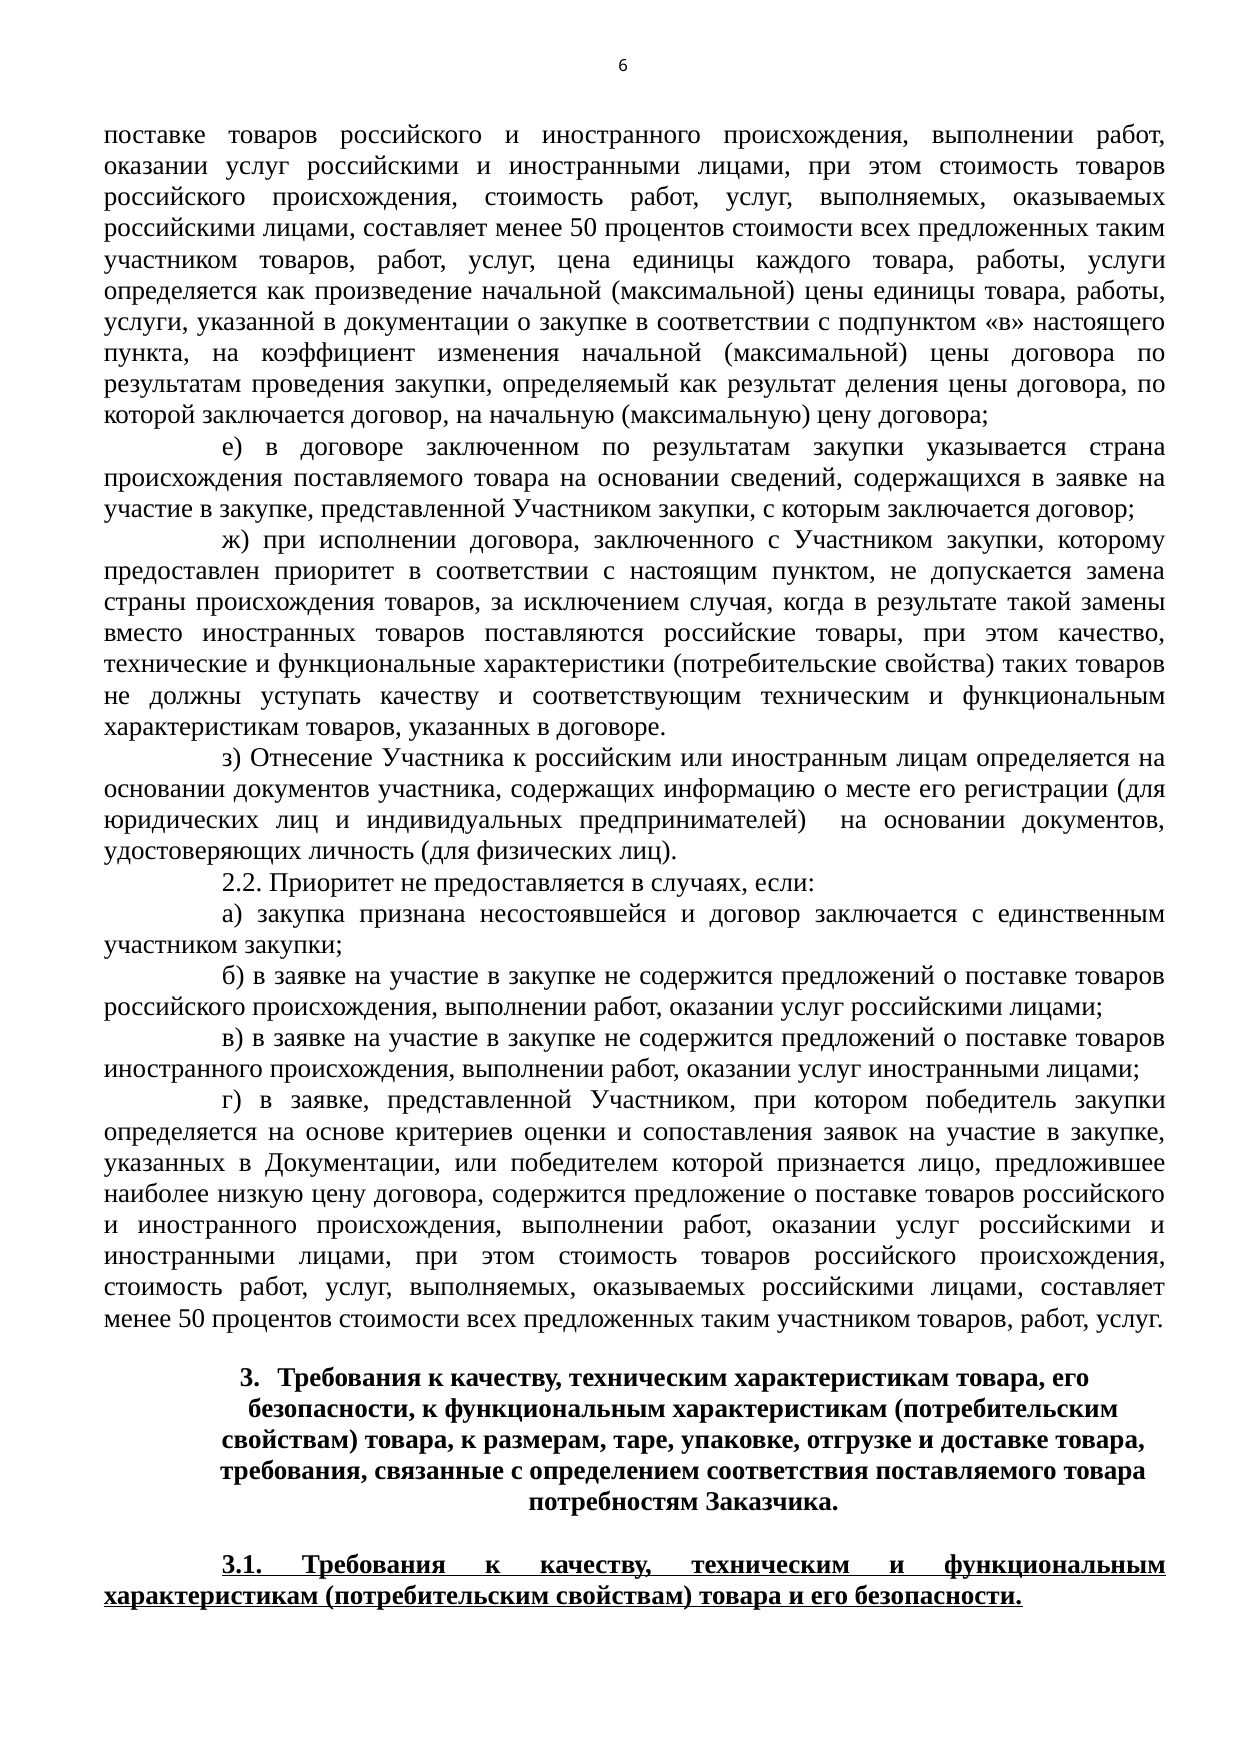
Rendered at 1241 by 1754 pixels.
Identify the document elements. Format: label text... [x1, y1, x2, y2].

text г) в заявке, представленной Участником, при котором победитель закупки определяется на основе критериев оценки и сопоставления заявок на участие в закупке, указанных в Документации, или победителем которой признается лицо, предложившее наиболее низкую цену договора, содержится предложение о поставке товаров российского и иностранного происхождения, выполнении работ, оказании услуг российскими и иностранными лицами, при этом стоимость товаров российского происхождения, стоимость работ, услуг, выполняемых, оказываемых российскими лицами, составляет менее 50 процентов стоимости всех предложенных таким участником товаров, работ, услуг. [103, 1084, 1167, 1333]
text в) в заявке на участие в закупке не содержится предложений о поставке товаров иностранного происхождения, выполнении работ, оказании услуг иностранными лицами; [103, 1021, 1167, 1084]
text е) в договоре заключенном по результатам закупки указывается страна происхождения поставляемого товара на основании сведений, содержащихся в заявке на участие в закупке, представленной Участником закупки, с которым заключается договор; [103, 429, 1167, 523]
text 3.1. Требования к качеству, техническим и функциональным характеристикам (потребительским свойствам) товара и его безопасности. [103, 1548, 1167, 1610]
list Требования к качеству, техническим характеристикам товара, его безопасности, к функциональным характеристикам (потребительским свойствам) товара, к размерам, таре, упаковке, отгрузке и доставке товара, требования, связанные с определением соответствия поставляемого товара потребностям Заказчика. [163, 1361, 1167, 1517]
text б) в заявке на участие в закупке не содержится предложений о поставке товаров российского происхождения, выполнении работ, оказании услуг российскими лицами; [103, 959, 1167, 1021]
text 2.2. Приоритет не предоставляется в случаях, если: [103, 866, 1167, 897]
text з) Отнесение Участника к российским или иностранным лицам определяется на основании документов участника, содержащих информацию о месте его регистрации (для юридических лиц и индивидуальных предпринимателей) на основании документов, удостоверяющих личность (для физических лиц). [103, 741, 1167, 866]
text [103, 118, 1167, 429]
text а) закупка признана несостоявшейся и договор заключается с единственным участником закупки; [103, 897, 1167, 959]
text ж) при исполнении договора, заключенного с Участником закупки, которому предоставлен приоритет в соответствии с настоящим пунктом, не допускается замена страны происхождения товаров, за исключением случая, когда в результате такой замены вместо иностранных товаров поставляются российские товары, при этом качество, технические и функциональные характеристики (потребительские свойства) таких товаров не должны уступать качеству и соответствующим техническим и функциональным характеристикам товаров, указанных в договоре. [103, 523, 1167, 741]
